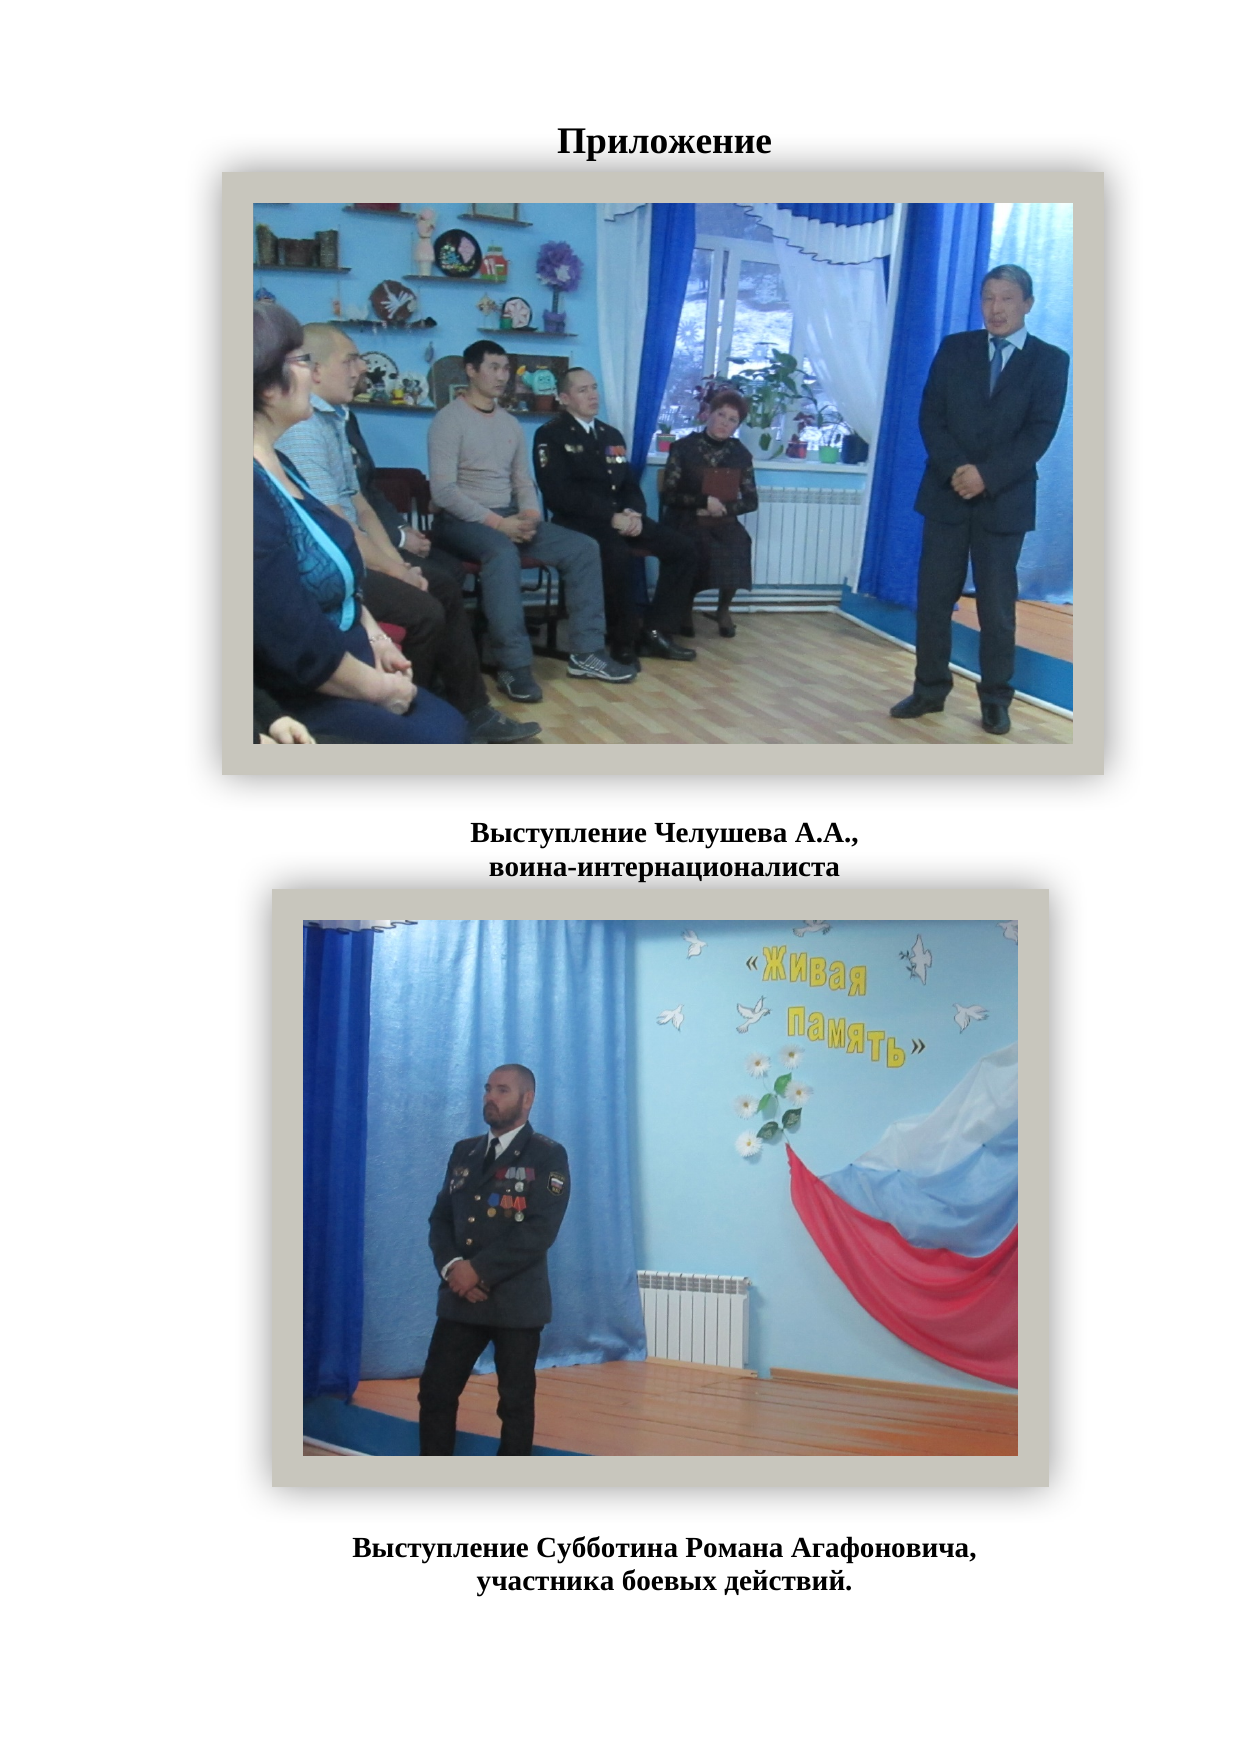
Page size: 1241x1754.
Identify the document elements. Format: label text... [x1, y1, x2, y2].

text Выступление Субботина Романа Агафоновича, [177, 1530, 1152, 1563]
picture [303, 920, 1018, 1456]
text Выступление Челушева А.А., [177, 816, 1152, 849]
text воина-интернационалиста [177, 849, 1152, 883]
text участника боевых действий. [177, 1563, 1152, 1597]
picture [253, 203, 1073, 744]
